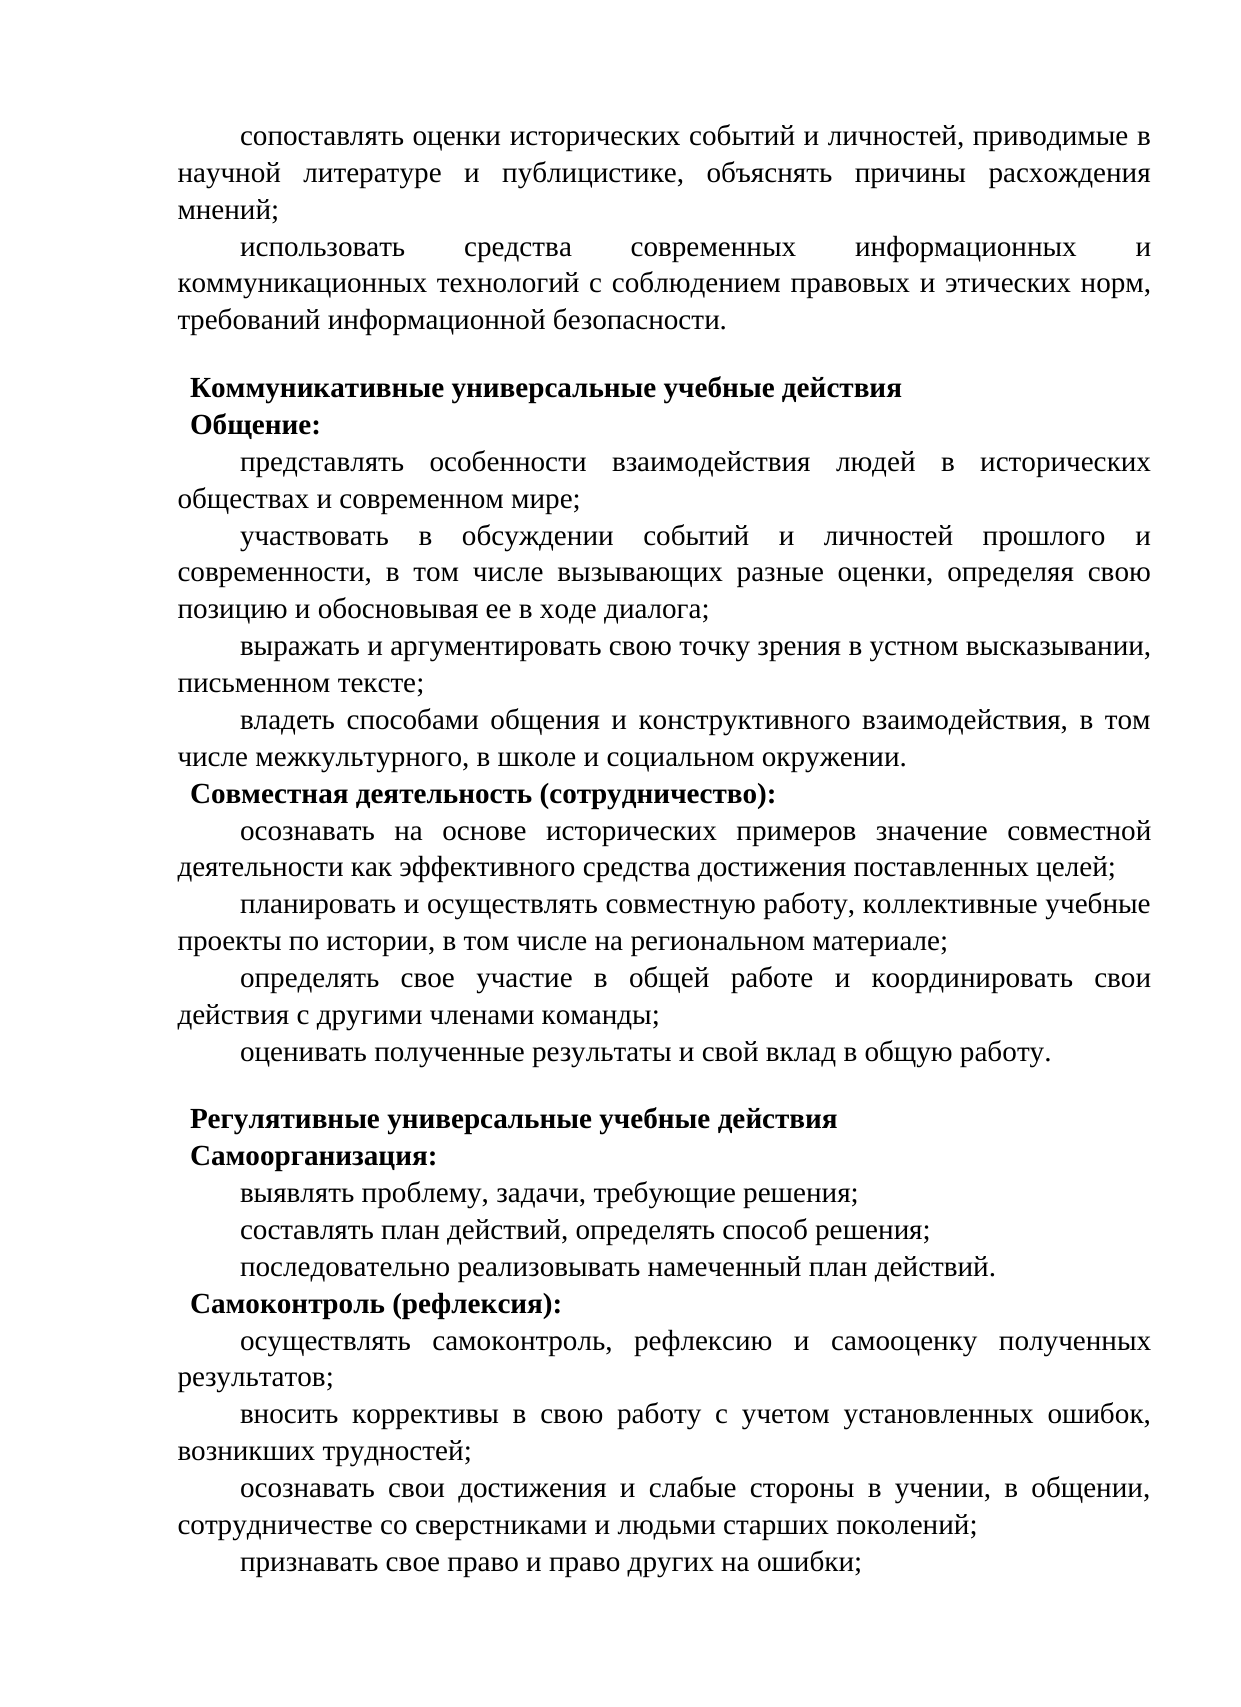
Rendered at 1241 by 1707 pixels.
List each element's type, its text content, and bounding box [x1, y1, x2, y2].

text осознавать на основе исторических примеров значение совместной деятельности как эффективного средства достижения поставленных целей; [177, 813, 1152, 883]
text оценивать полученные результаты и свой вклад в общую работу. [177, 1034, 1152, 1067]
text сопоставлять оценки исторических событий и личностей, приводимые в научной литературе и публицистике, объяснять причины расхождения мнений; [177, 118, 1152, 225]
text Самоконтроль (рефлексия): [190, 1286, 1152, 1319]
text Регулятивные универсальные учебные действия [190, 1101, 1152, 1135]
text участвовать в обсуждении событий и личностей прошлого и современности, в том числе вызывающих разные оценки, определяя свою позицию и обосновывая ее в ходе диалога; [177, 518, 1152, 625]
text Совместная деятельность (сотрудничество): [190, 776, 1152, 809]
text выявлять проблему, задачи, требующие решения; [177, 1175, 1152, 1209]
text выражать и аргументировать свою точку зрения в устном высказывании, письменном тексте; [177, 628, 1152, 699]
text Коммуникативные универсальные учебные действия [190, 370, 1152, 404]
text представлять особенности взаимодействия людей в исторических обществах и современном мире; [177, 444, 1152, 514]
text Общение: [190, 407, 1152, 441]
text вносить коррективы в свою работу с учетом установленных ошибок, возникших трудностей; [177, 1396, 1152, 1467]
text владеть способами общения и конструктивного взаимодействия, в том числе межкультурного, в школе и социальном окружении. [177, 702, 1152, 772]
text признавать свое право и право других на ошибки; [177, 1544, 1152, 1577]
text осознавать свои достижения и слабые стороны в учении, в общении, сотрудничестве со сверстниками и людьми старших поколений; [177, 1470, 1152, 1541]
text осуществлять самоконтроль, рефлексию и самооценку полученных результатов; [177, 1323, 1152, 1393]
text определять свое участие в общей работе и координировать свои действия с другими членами команды; [177, 960, 1152, 1031]
text использовать средства современных информационных и коммуникационных технологий с соблюдением правовых и этических норм, требований информационной безопасности. [177, 229, 1152, 336]
text составлять план действий, определять способ решения; [177, 1212, 1152, 1246]
text планировать и осуществлять совместную работу, коллективные учебные проекты по истории, в том числе на региональном материале; [177, 886, 1152, 957]
text последовательно реализовывать намеченный план действий. [177, 1249, 1152, 1282]
text Самоорганизация: [190, 1138, 1152, 1172]
